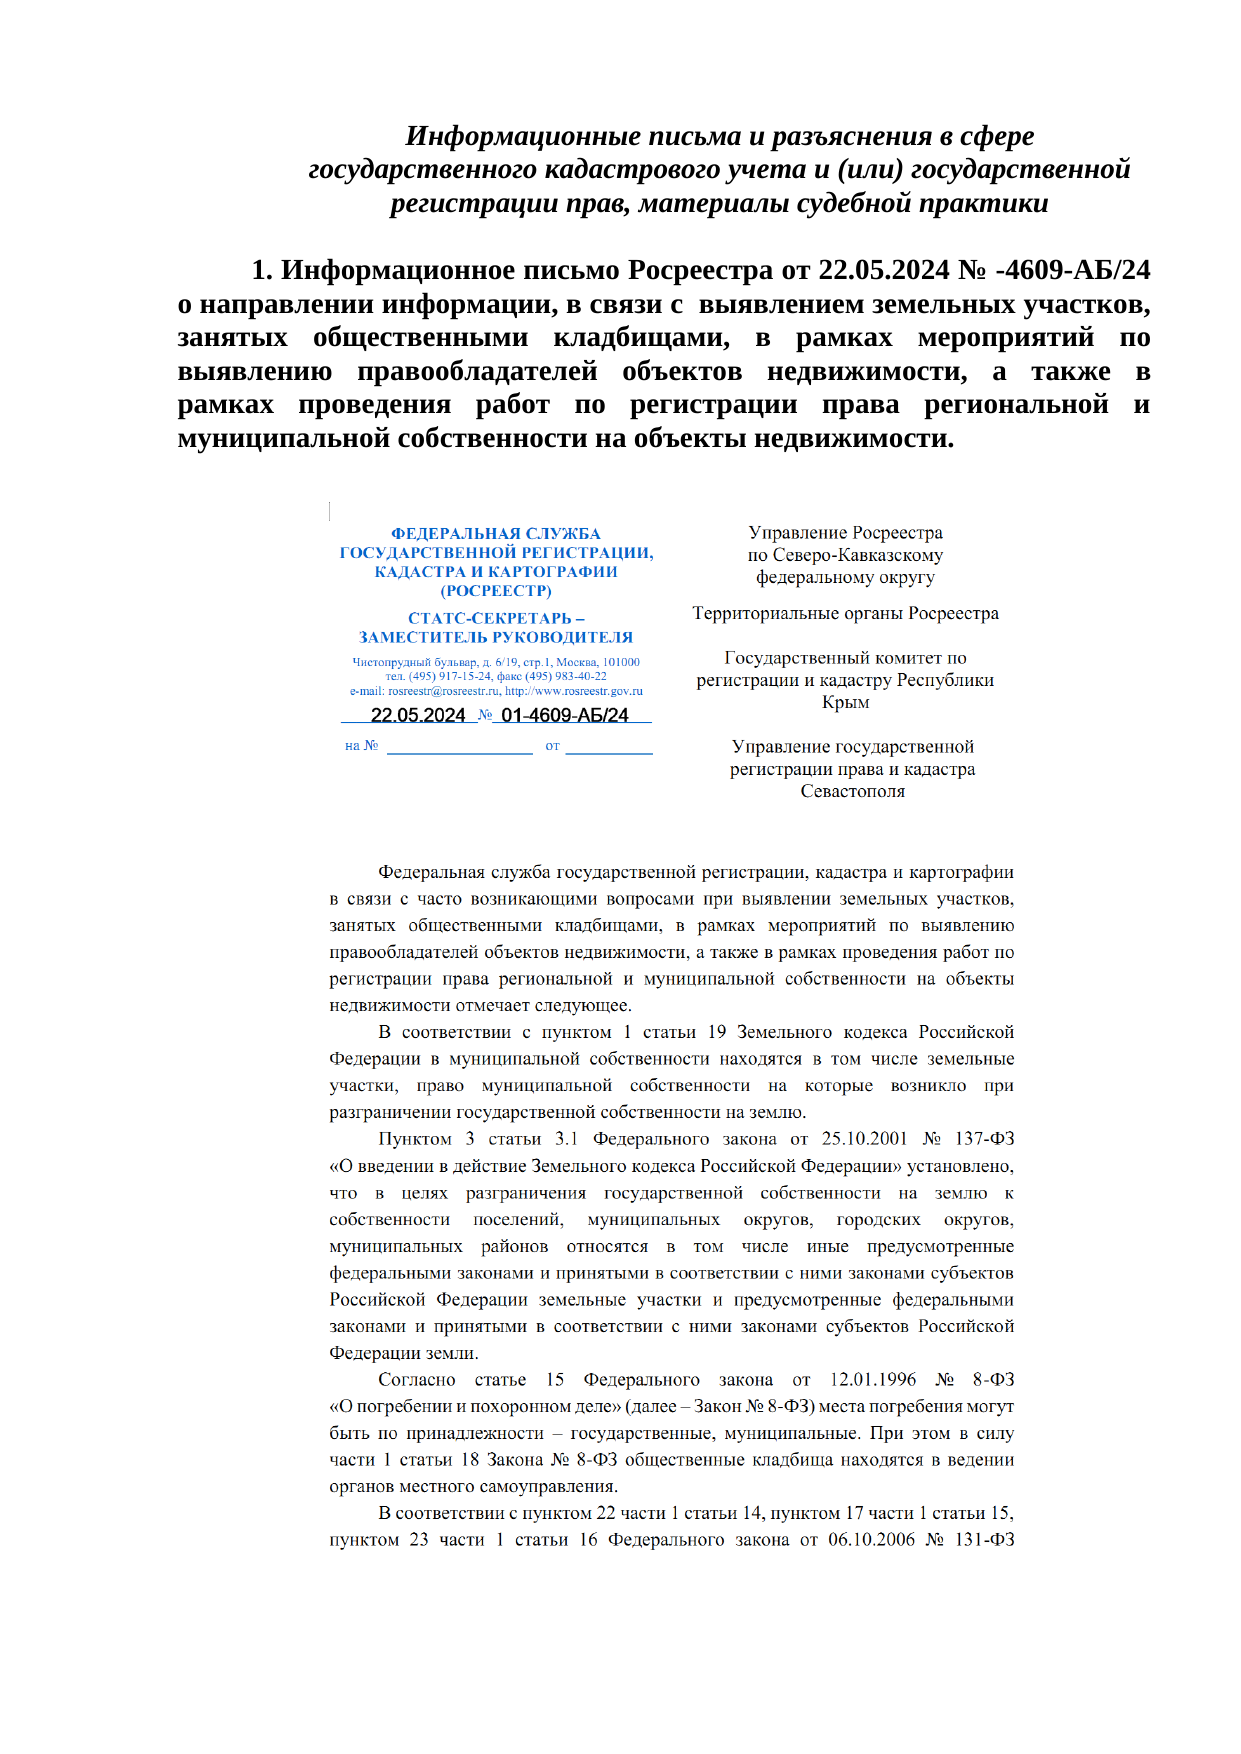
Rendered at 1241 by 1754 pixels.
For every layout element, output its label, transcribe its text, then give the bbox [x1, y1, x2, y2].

picture [251, 453, 1073, 1617]
text 1. Информационное письмо Росреестра от 22.05.2024 № -4609-АБ/24 о направлении информации, в связи с выявлением земельных участков, занятых общественными кладбищами, в рамках мероприятий по выявлению правообладателей объектов недвижимости, а также в рамках проведения работ по регистрации права региональной и муниципальной собственности на объекты недвижимости. [177, 252, 1152, 453]
text Информационные письма и разъяснения в сфере государственного кадастрового учета и (или) государственной регистрации прав, материалы судебной практики [288, 118, 1152, 219]
